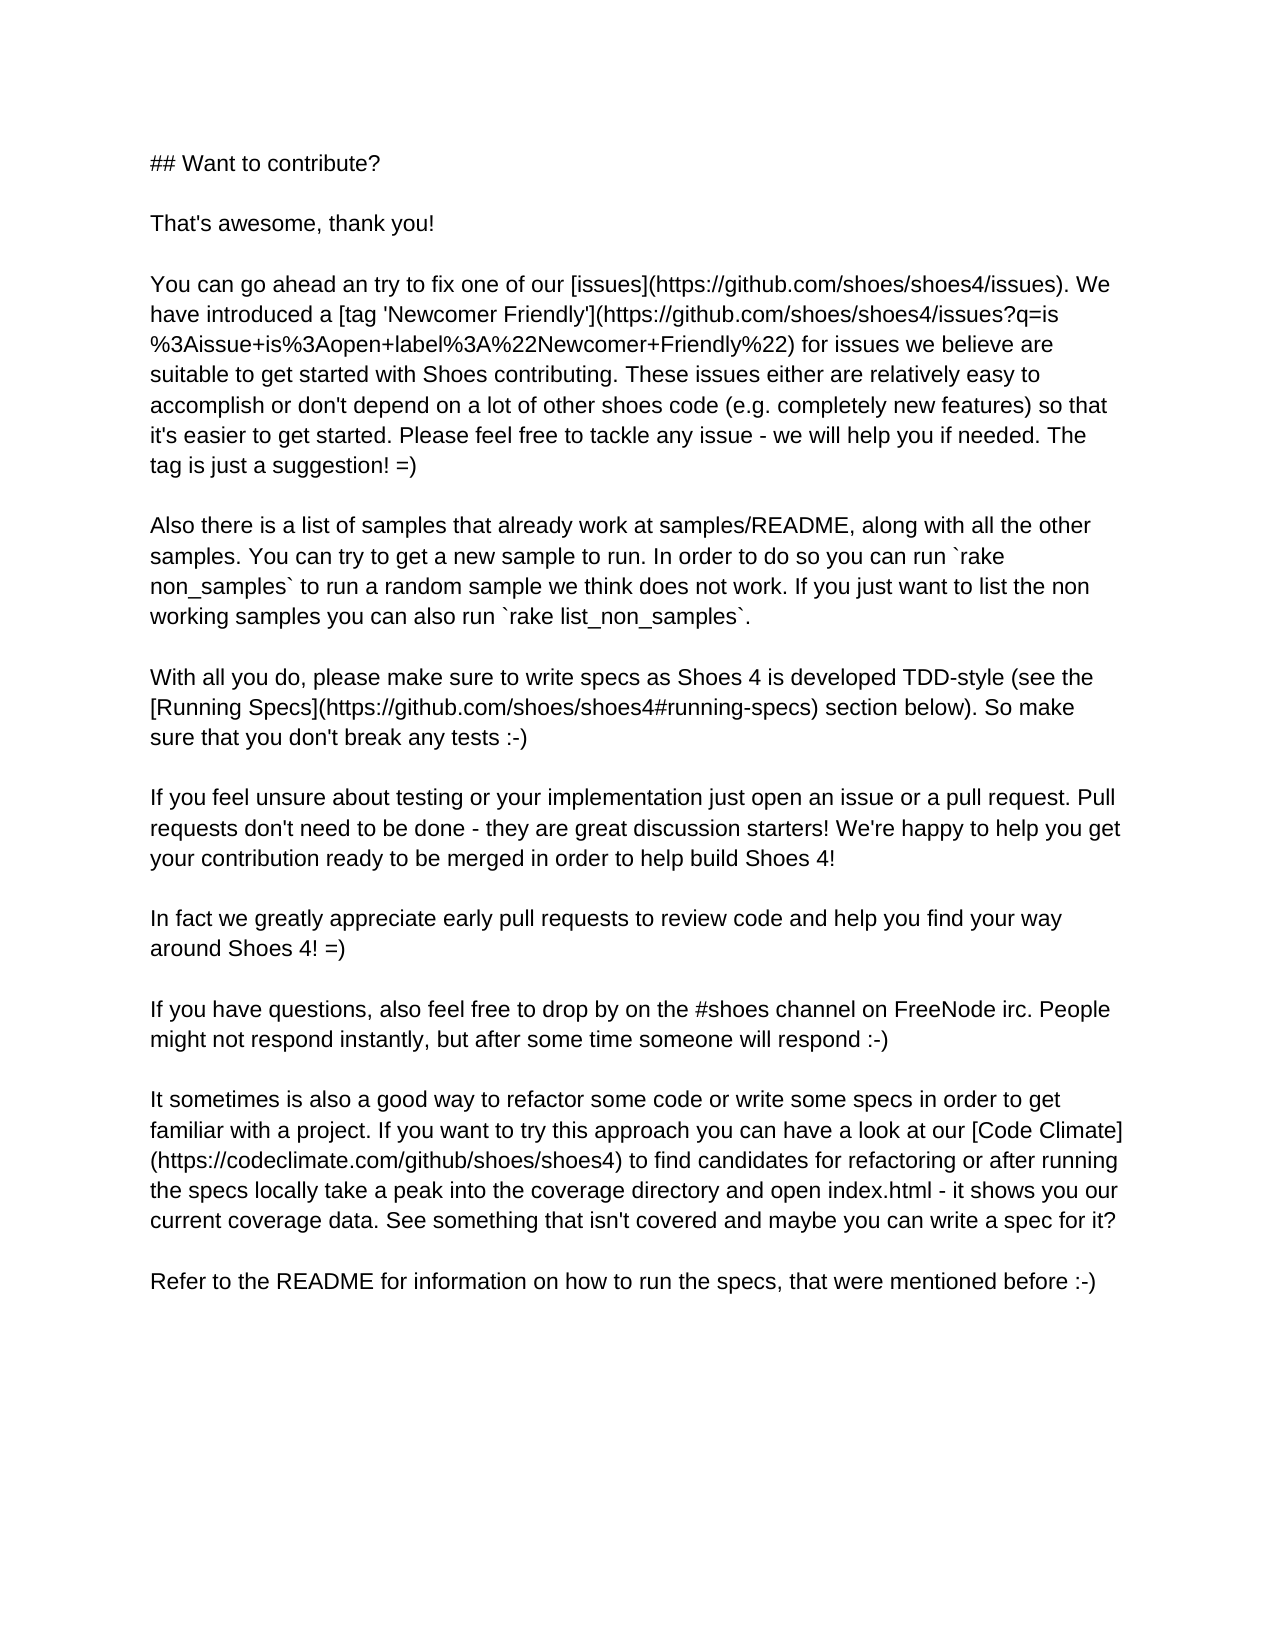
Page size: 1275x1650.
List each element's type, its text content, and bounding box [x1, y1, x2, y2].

text ## Want to contribute? [150, 150, 1125, 176]
text If you feel unsure about testing or your implementation just open an issue or a pull request. Pull requests don't need to be done - they are great discussion starters! We're happy to help you get your contribution ready to be merged in order to help build Shoes 4! [150, 784, 1125, 871]
text With all you do, please make sure to write specs as Shoes 4 is developed TDD-style (see the [Running Specs](https://github.com/shoes/shoes4#running-specs) section below). So make sure that you don't break any tests :-) [150, 663, 1125, 750]
text That's awesome, thank you! [150, 210, 1125, 237]
text Refer to the README for information on how to run the specs, that were mentioned before :-) [150, 1268, 1125, 1294]
text You can go ahead an try to fix one of our [issues](https://github.com/shoes/shoes4/issues). We have introduced a [tag 'Newcomer Friendly'](https://github.com/shoes/shoes4/issues?q=is%3Aissue+is%3Aopen+label%3A%22Newcomer+Friendly%22) for issues we believe are suitable to get started with Shoes contributing. These issues either are relatively easy to accomplish or don't depend on a lot of other shoes code (e.g. completely new features) so that it's easier to get started. Please feel free to tackle any issue - we will help you if needed. The tag is just a suggestion! =) [150, 271, 1125, 478]
text Also there is a list of samples that already work at samples/README, along with all the other samples. You can try to get a new sample to run. In order to do so you can run `rake non_samples` to run a random sample we think does not work. If you just want to list the non working samples you can also run `rake list_non_samples`. [150, 512, 1125, 629]
text If you have questions, also feel free to drop by on the #shoes channel on FreeNode irc. People might not respond instantly, but after some time someone will respond :-) [150, 996, 1125, 1052]
text In fact we greatly appreciate early pull requests to review code and help you find your way around Shoes 4! =) [150, 905, 1125, 962]
text It sometimes is also a good way to refactor some code or write some specs in order to get familiar with a project. If you want to try this approach you can have a look at our [Code Climate](https://codeclimate.com/github/shoes/shoes4) to find candidates for refactoring or after running the specs locally take a peak into the coverage directory and open index.html - it shows you our current coverage data. See something that isn't covered and maybe you can write a spec for it? [150, 1086, 1125, 1234]
